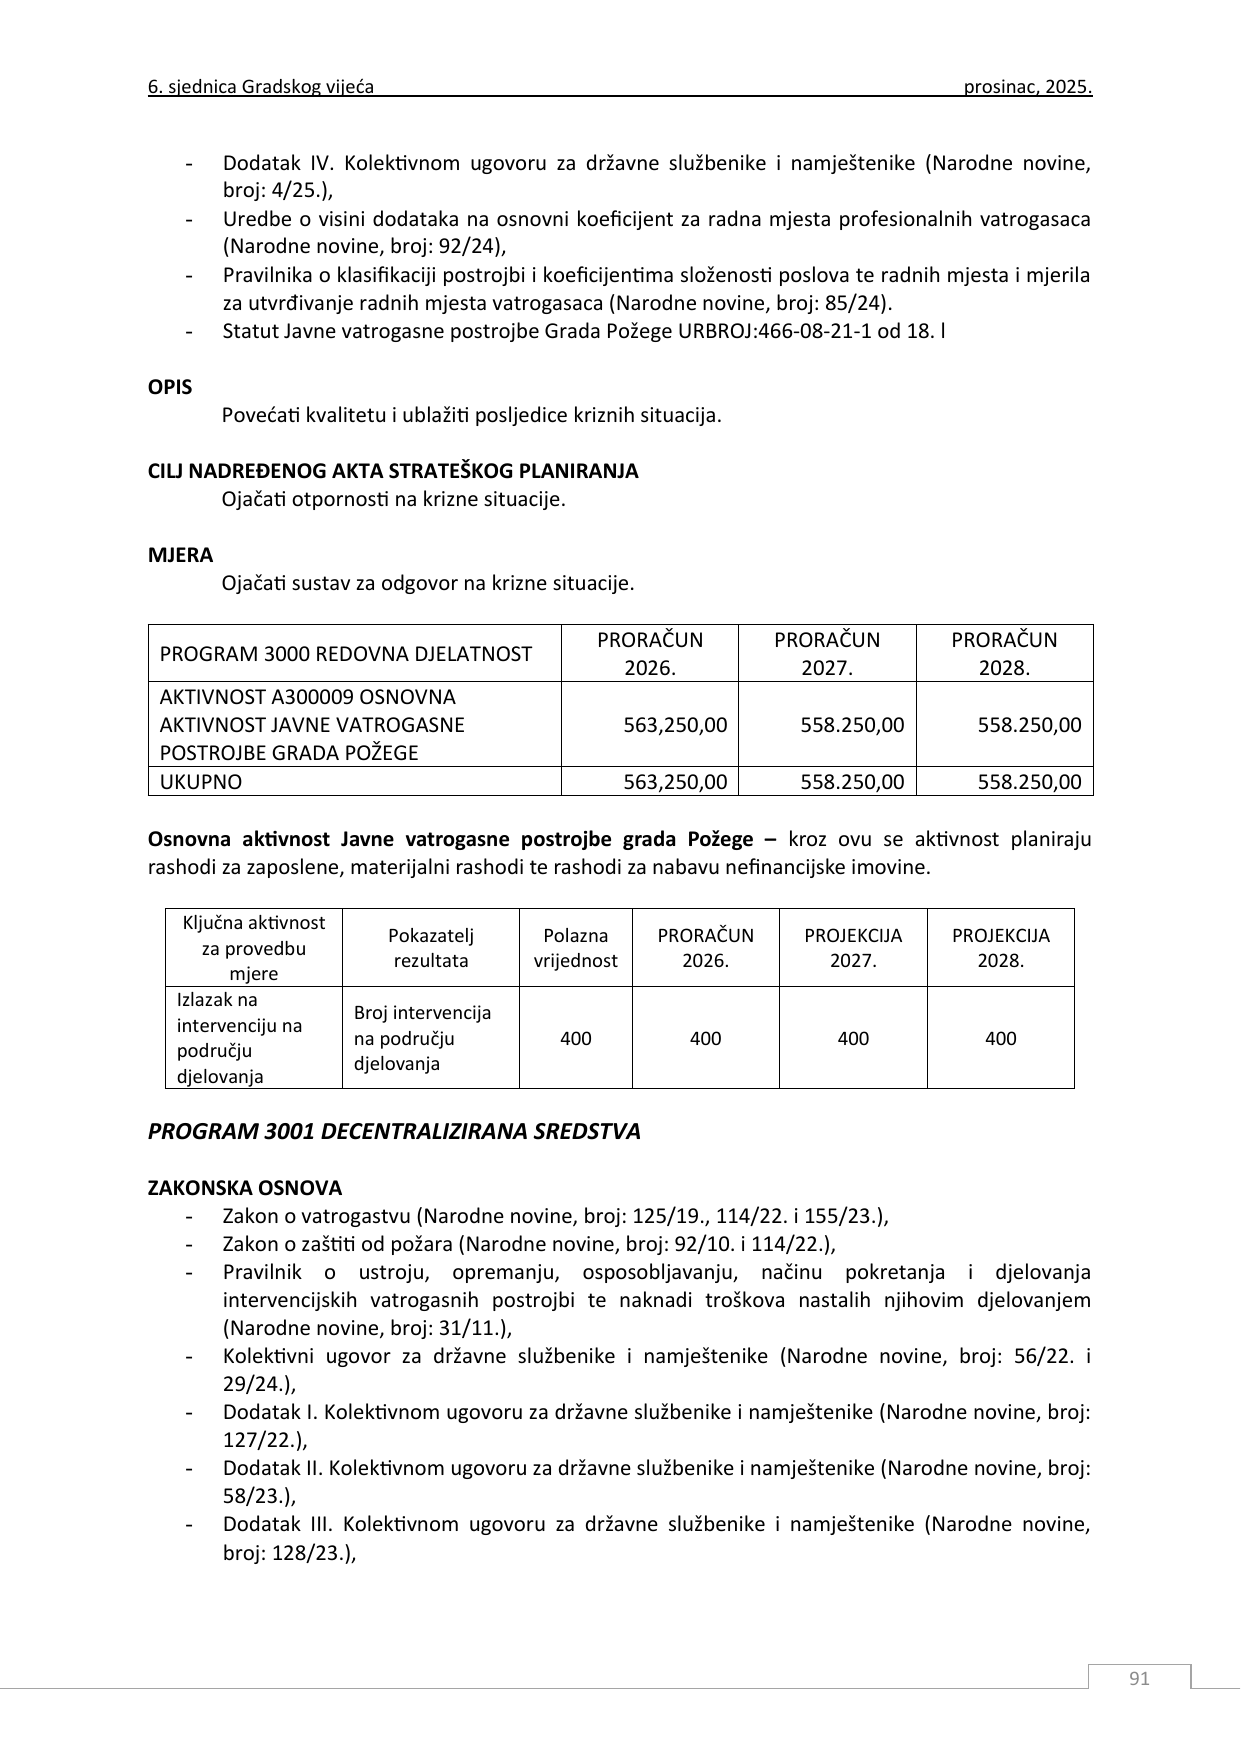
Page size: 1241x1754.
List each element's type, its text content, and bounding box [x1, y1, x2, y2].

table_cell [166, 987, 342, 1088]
list Kolektivni ugovor za državne službenike i namještenike (Narodne novine, broj: 56/22. i 29/24.), [185, 1341, 1093, 1397]
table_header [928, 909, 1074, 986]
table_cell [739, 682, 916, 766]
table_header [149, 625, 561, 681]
text MJERA [148, 540, 1093, 568]
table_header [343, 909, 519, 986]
list Dodatak IV. Kolektivnom ugovoru za državne službenike i namještenike (Narodne novine, broj: 4/25.), [185, 148, 1093, 204]
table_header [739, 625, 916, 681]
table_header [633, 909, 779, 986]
text CILJ NADREĐENOG AKTA STRATEŠKOG PLANIRANJA [148, 456, 1093, 484]
list Uredbe o visini dodataka na osnovni koeficijent za radna mjesta profesionalnih vatrogasaca (Narodne novine, broj: 92/24), [185, 204, 1093, 260]
list Pravilnika o klasifikaciji postrojbi i koeficijentima složenosti poslova te radnih mjesta i mjerila za utvrđivanje radnih mjesta vatrogasaca (Narodne novine, broj: 85/24). [185, 260, 1093, 316]
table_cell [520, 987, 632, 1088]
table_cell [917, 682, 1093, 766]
list Zakon o vatrogastvu (Narodne novine, broj: 125/19., 114/22. i 155/23.), [185, 1201, 1093, 1229]
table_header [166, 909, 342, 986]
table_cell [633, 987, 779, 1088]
text Osnovna aktivnost Javne vatrogasne postrojbe grada Požege – kroz ovu se aktivnost planiraju rashodi za zaposlene, materijalni rashodi te rashodi za nabavu nefinancijske imovine. [148, 824, 1093, 880]
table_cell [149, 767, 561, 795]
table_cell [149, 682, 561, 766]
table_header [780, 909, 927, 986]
text ZAKONSKA OSNOVA [148, 1173, 1093, 1201]
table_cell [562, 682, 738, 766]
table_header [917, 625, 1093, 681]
list Dodatak II. Kolektivnom ugovoru za državne službenike i namještenike (Narodne novine, broj: 58/23.), [185, 1453, 1093, 1509]
text Povećati kvalitetu i ublažiti posljedice kriznih situacija. [148, 400, 1093, 428]
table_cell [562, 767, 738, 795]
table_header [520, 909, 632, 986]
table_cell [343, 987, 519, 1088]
text Ojačati sustav za odgovor na krizne situacije. [148, 568, 1093, 596]
text PROGRAM 3001 DECENTRALIZIRANA SREDSTVA [148, 1115, 1093, 1145]
text OPIS [148, 372, 1093, 400]
list Dodatak III. Kolektivnom ugovoru za državne službenike i namještenike (Narodne novine, broj: 128/23.), [185, 1509, 1093, 1566]
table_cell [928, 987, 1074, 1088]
list Zakon o zaštiti od požara (Narodne novine, broj: 92/10. i 114/22.), [185, 1229, 1093, 1257]
list Dodatak I. Kolektivnom ugovoru za državne službenike i namještenike (Narodne novine, broj: 127/22.), [185, 1397, 1093, 1453]
list Pravilnik o ustroju, opremanju, osposobljavanju, načinu pokretanja i djelovanja intervencijskih vatrogasnih postrojbi te naknadi troškova nastalih njihovim djelovanjem (Narodne novine, broj: 31/11.), [185, 1257, 1093, 1341]
list Statut Javne vatrogasne postrojbe Grada Požege URBROJ:466-08-21-1 od 18. l [185, 316, 1093, 344]
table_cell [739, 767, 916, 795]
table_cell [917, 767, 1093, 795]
text Ojačati otpornosti na krizne situacije. [148, 484, 1093, 512]
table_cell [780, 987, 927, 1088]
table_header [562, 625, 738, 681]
